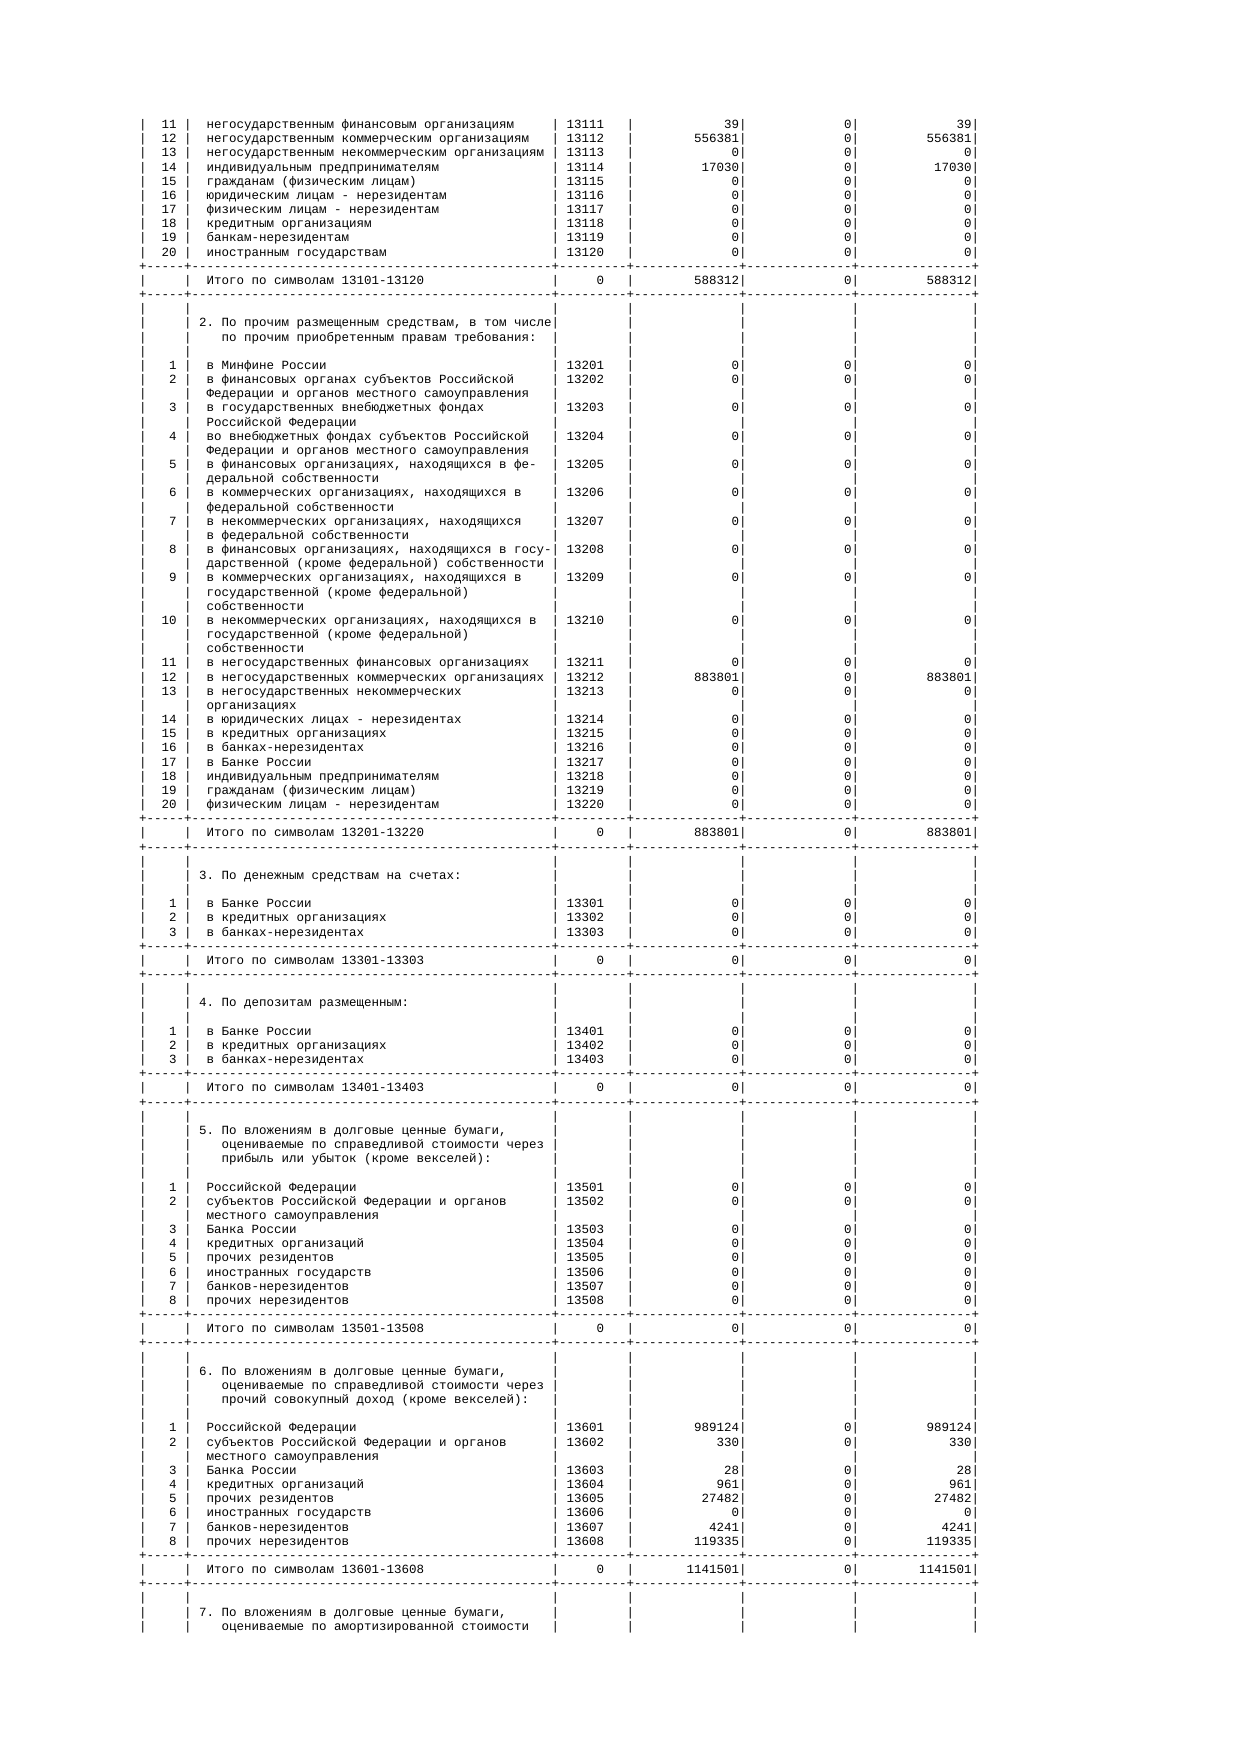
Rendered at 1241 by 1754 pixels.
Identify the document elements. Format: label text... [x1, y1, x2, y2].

text | 10 | в некоммерческих организациях, находящихся в | 13210 | 0| 0| 0| [139, 614, 1101, 628]
text | 14 | в юридических лицах - нерезидентах | 13214 | 0| 0| 0| [139, 713, 1101, 727]
text | 3 | Банка России | 13503 | 0| 0| 0| [139, 1223, 1101, 1237]
text | 3 | в государственных внебюджетных фондах | 13203 | 0| 0| 0| [139, 401, 1101, 416]
text | 16 | юридическим лицам - нерезидентам | 13116 | 0| 0| 0| [139, 189, 1101, 203]
text | | дарственной (кроме федеральной) собственности | | | | | [139, 557, 1101, 571]
text | | Итого по символам 13601-13608 | 0 | 1141501| 0| 1141501| [139, 1563, 1101, 1577]
text | | деральной собственности | | | | | [139, 472, 1101, 486]
text | | 2. По прочим размещенным средствам, в том числе| | | | | [139, 316, 1101, 331]
text | | государственной (кроме федеральной) | | | | | [139, 586, 1101, 600]
text | | государственной (кроме федеральной) | | | | | [139, 628, 1101, 642]
text +-----+------------------------------------------------+---------+--------------+--------------+---------------+ [139, 968, 1101, 982]
text | 3 | в банках-нерезидентах | 13303 | 0| 0| 0| [139, 926, 1101, 940]
text | 4 | во внебюджетных фондах субъектов Российской | 13204 | 0| 0| 0| [139, 430, 1101, 444]
text | 7 | банков-нерезидентов | 13607 | 4241| 0| 4241| [139, 1521, 1101, 1535]
text | | в федеральной собственности | | | | | [139, 529, 1101, 543]
text | | собственности | | | | | [139, 642, 1101, 656]
text | 12 | негосударственным коммерческим организациям | 13112 | 556381| 0| 556381| [139, 132, 1101, 146]
text +-----+------------------------------------------------+---------+--------------+--------------+---------------+ [139, 841, 1101, 855]
text | | | | | | | [139, 1351, 1101, 1365]
text | 11 | в негосударственных финансовых организациях | 13211 | 0| 0| 0| [139, 656, 1101, 671]
text | 9 | в коммерческих организациях, находящихся в | 13209 | 0| 0| 0| [139, 571, 1101, 586]
text | 18 | индивидуальным предпринимателям | 13218 | 0| 0| 0| [139, 770, 1101, 784]
text | | Российской Федерации | | | | | [139, 416, 1101, 430]
text | 5 | прочих резидентов | 13505 | 0| 0| 0| [139, 1251, 1101, 1266]
text +-----+------------------------------------------------+---------+--------------+--------------+---------------+ [139, 1549, 1101, 1563]
text | 8 | прочих нерезидентов | 13508 | 0| 0| 0| [139, 1294, 1101, 1308]
text | 12 | в негосударственных коммерческих организациях | 13212 | 883801| 0| 883801| [139, 671, 1101, 685]
text | 14 | индивидуальным предпринимателям | 13114 | 17030| 0| 17030| [139, 161, 1101, 175]
text | | | | | | | [139, 855, 1101, 869]
text | 11 | негосударственным финансовым организациям | 13111 | 39| 0| 39| [139, 118, 1101, 132]
text | | | | | | | [139, 982, 1101, 996]
text | 20 | физическим лицам - нерезидентам | 13220 | 0| 0| 0| [139, 798, 1101, 812]
text | | Итого по символам 13401-13403 | 0 | 0| 0| 0| [139, 1081, 1101, 1096]
text | 5 | в финансовых организациях, находящихся в фе- | 13205 | 0| 0| 0| [139, 458, 1101, 472]
text | | | | | | | [139, 1591, 1101, 1606]
text | 19 | гражданам (физическим лицам) | 13219 | 0| 0| 0| [139, 784, 1101, 798]
text | 19 | банкам-нерезидентам | 13119 | 0| 0| 0| [139, 231, 1101, 246]
text | 3 | в банках-нерезидентах | 13403 | 0| 0| 0| [139, 1053, 1101, 1067]
text | 4 | кредитных организаций | 13504 | 0| 0| 0| [139, 1237, 1101, 1251]
text | | собственности | | | | | [139, 600, 1101, 614]
text +-----+------------------------------------------------+---------+--------------+--------------+---------------+ [139, 1096, 1101, 1110]
text | 6 | иностранных государств | 13506 | 0| 0| 0| [139, 1266, 1101, 1280]
text +-----+------------------------------------------------+---------+--------------+--------------+---------------+ [139, 1336, 1101, 1351]
text | | | | | | | [139, 1110, 1101, 1124]
text | 1 | в Банке России | 13301 | 0| 0| 0| [139, 897, 1101, 911]
text | 8 | в финансовых организациях, находящихся в госу-| 13208 | 0| 0| 0| [139, 543, 1101, 557]
text | | местного самоуправления | | | | | [139, 1450, 1101, 1464]
text | 2 | в финансовых органах субъектов Российской | 13202 | 0| 0| 0| [139, 373, 1101, 387]
text | 8 | прочих нерезидентов | 13608 | 119335| 0| 119335| [139, 1535, 1101, 1549]
text | 7 | в некоммерческих организациях, находящихся | 13207 | 0| 0| 0| [139, 515, 1101, 529]
text +-----+------------------------------------------------+---------+--------------+--------------+---------------+ [139, 1067, 1101, 1081]
text | | 7. По вложениям в долговые ценные бумаги, | | | | | [139, 1606, 1101, 1620]
text +-----+------------------------------------------------+---------+--------------+--------------+---------------+ [139, 260, 1101, 274]
text | 5 | прочих резидентов | 13605 | 27482| 0| 27482| [139, 1492, 1101, 1506]
text | 20 | иностранным государствам | 13120 | 0| 0| 0| [139, 246, 1101, 260]
text | | Итого по символам 13101-13120 | 0 | 588312| 0| 588312| [139, 274, 1101, 288]
text | 2 | в кредитных организациях | 13302 | 0| 0| 0| [139, 911, 1101, 926]
text | 1 | в Банке России | 13401 | 0| 0| 0| [139, 1025, 1101, 1039]
text | | Итого по символам 13201-13220 | 0 | 883801| 0| 883801| [139, 826, 1101, 841]
text | 1 | Российской Федерации | 13601 | 989124| 0| 989124| [139, 1421, 1101, 1436]
text +-----+------------------------------------------------+---------+--------------+--------------+---------------+ [139, 940, 1101, 954]
text | 18 | кредитным организациям | 13118 | 0| 0| 0| [139, 217, 1101, 231]
text | | | | | | | [139, 1407, 1101, 1421]
text | | | | | | | [139, 1011, 1101, 1025]
text +-----+------------------------------------------------+---------+--------------+--------------+---------------+ [139, 812, 1101, 826]
text | | оцениваемые по амортизированной стоимости | | | | | [139, 1620, 1101, 1634]
text | | местного самоуправления | | | | | [139, 1209, 1101, 1223]
text | 15 | гражданам (физическим лицам) | 13115 | 0| 0| 0| [139, 175, 1101, 189]
text | 3 | Банка России | 13603 | 28| 0| 28| [139, 1464, 1101, 1478]
text | 7 | банков-нерезидентов | 13507 | 0| 0| 0| [139, 1280, 1101, 1294]
text | 1 | Российской Федерации | 13501 | 0| 0| 0| [139, 1181, 1101, 1195]
text | | | | | | | [139, 345, 1101, 359]
text | | федеральной собственности | | | | | [139, 501, 1101, 515]
text | | Итого по символам 13501-13508 | 0 | 0| 0| 0| [139, 1322, 1101, 1336]
text | 17 | в Банке России | 13217 | 0| 0| 0| [139, 756, 1101, 770]
text | | | | | | | [139, 883, 1101, 897]
text | | Федерации и органов местного самоуправления | | | | | [139, 444, 1101, 458]
text | 13 | в негосударственных некоммерческих | 13213 | 0| 0| 0| [139, 685, 1101, 699]
text | | прибыль или убыток (кроме векселей): | | | | | [139, 1152, 1101, 1166]
text | 16 | в банках-нерезидентах | 13216 | 0| 0| 0| [139, 741, 1101, 756]
text | | прочий совокупный доход (кроме векселей): | | | | | [139, 1393, 1101, 1407]
text +-----+------------------------------------------------+---------+--------------+--------------+---------------+ [139, 288, 1101, 302]
text | | оцениваемые по справедливой стоимости через | | | | | [139, 1138, 1101, 1152]
text | | по прочим приобретенным правам требования: | | | | | [139, 331, 1101, 345]
text +-----+------------------------------------------------+---------+--------------+--------------+---------------+ [139, 1577, 1101, 1591]
text | | 3. По денежным средствам на счетах: | | | | | [139, 869, 1101, 883]
text | | 4. По депозитам размещенным: | | | | | [139, 996, 1101, 1011]
text | | Федерации и органов местного самоуправления | | | | | [139, 387, 1101, 401]
text | | организациях | | | | | [139, 699, 1101, 713]
text | 6 | иностранных государств | 13606 | 0| 0| 0| [139, 1506, 1101, 1521]
text | | 5. По вложениям в долговые ценные бумаги, | | | | | [139, 1124, 1101, 1138]
text | | | | | | | [139, 302, 1101, 316]
text +-----+------------------------------------------------+---------+--------------+--------------+---------------+ [139, 1308, 1101, 1322]
text | | Итого по символам 13301-13303 | 0 | 0| 0| 0| [139, 954, 1101, 968]
text | 1 | в Минфине России | 13201 | 0| 0| 0| [139, 359, 1101, 373]
text | | 6. По вложениям в долговые ценные бумаги, | | | | | [139, 1365, 1101, 1379]
text | 15 | в кредитных организациях | 13215 | 0| 0| 0| [139, 727, 1101, 741]
text | 4 | кредитных организаций | 13604 | 961| 0| 961| [139, 1478, 1101, 1492]
text | 2 | субъектов Российской Федерации и органов | 13502 | 0| 0| 0| [139, 1195, 1101, 1209]
text | | | | | | | [139, 1166, 1101, 1181]
text | 13 | негосударственным некоммерческим организациям | 13113 | 0| 0| 0| [139, 146, 1101, 161]
text | | оцениваемые по справедливой стоимости через | | | | | [139, 1379, 1101, 1393]
text | 17 | физическим лицам - нерезидентам | 13117 | 0| 0| 0| [139, 203, 1101, 217]
text | 2 | в кредитных организациях | 13402 | 0| 0| 0| [139, 1039, 1101, 1053]
text | 2 | субъектов Российской Федерации и органов | 13602 | 330| 0| 330| [139, 1436, 1101, 1450]
text | 6 | в коммерческих организациях, находящихся в | 13206 | 0| 0| 0| [139, 486, 1101, 501]
